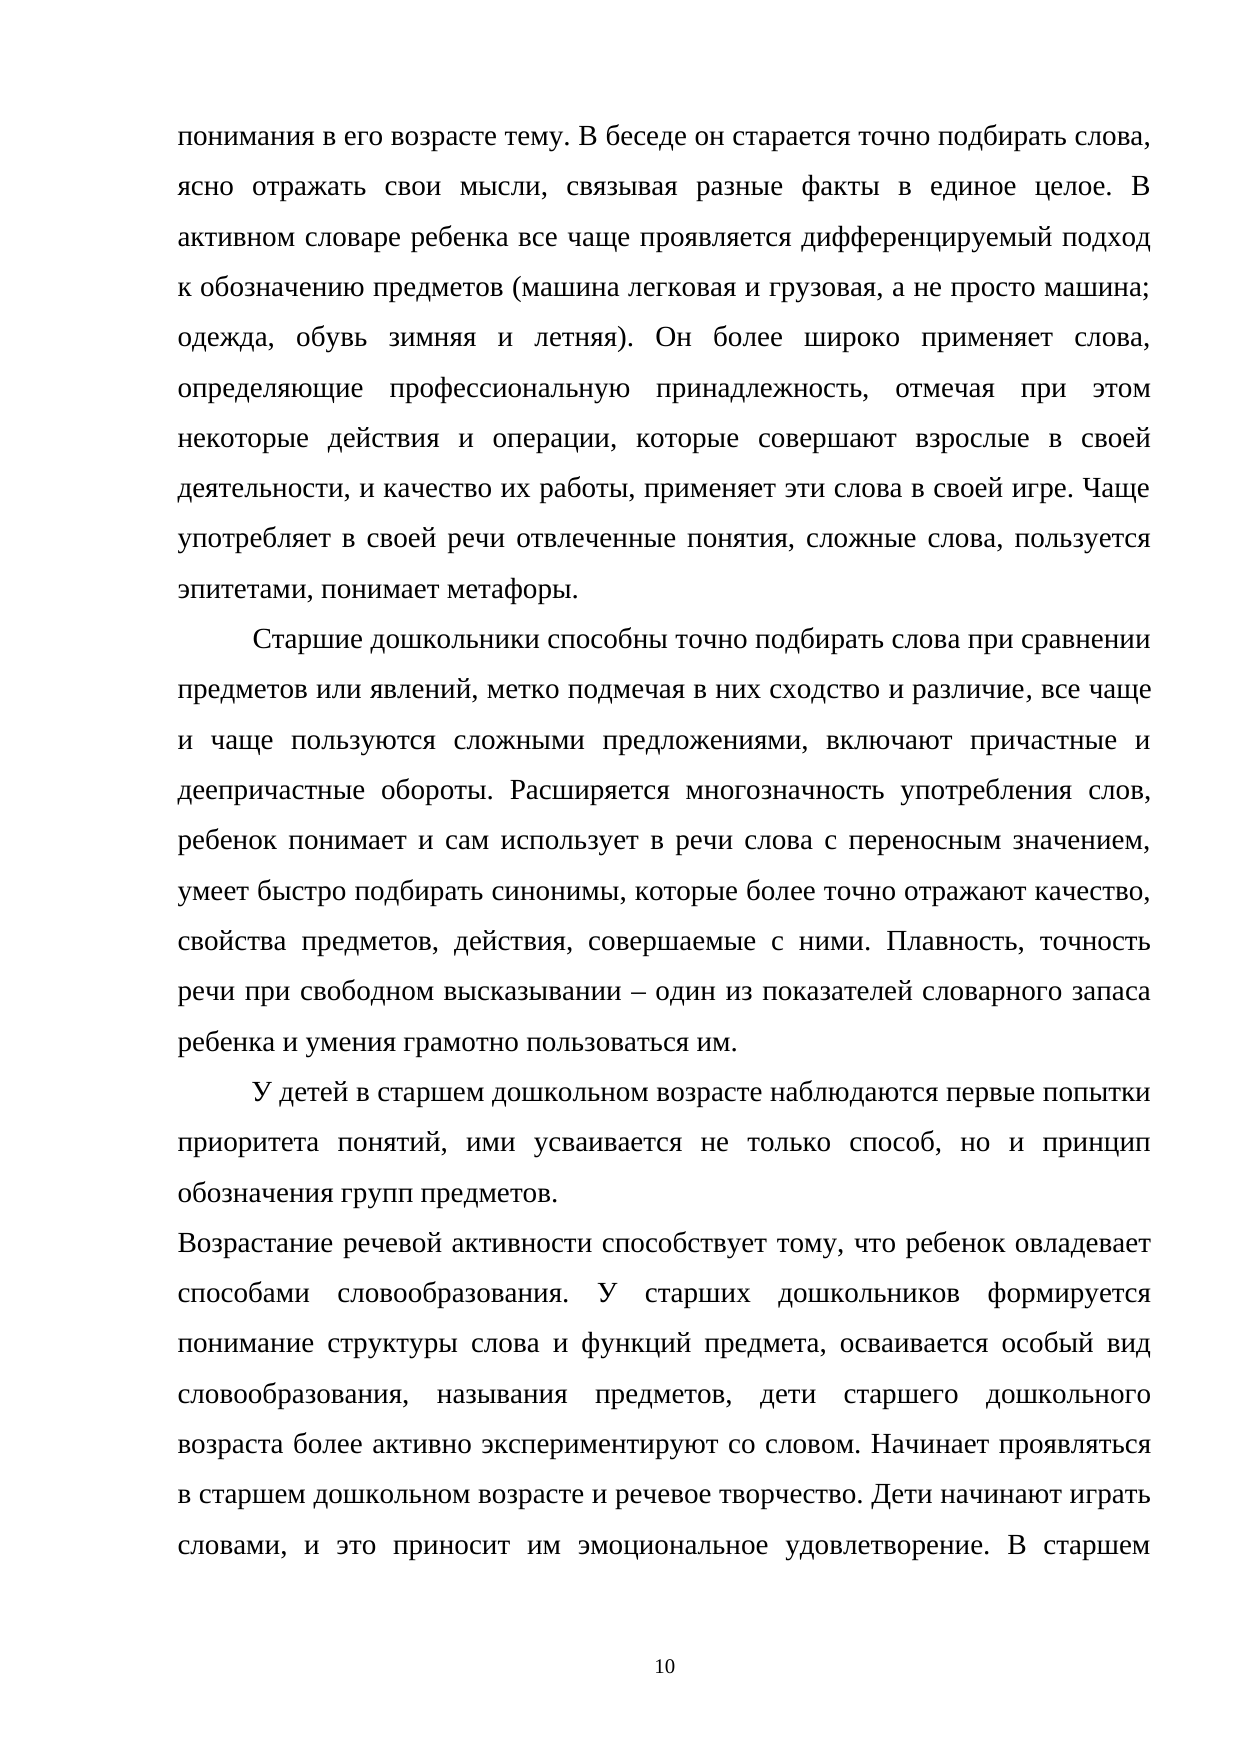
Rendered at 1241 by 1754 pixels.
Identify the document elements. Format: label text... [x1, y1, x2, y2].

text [177, 118, 1152, 604]
text У детей в старшем дошкольном возрасте наблюдаются первые попытки приоритета понятий, ими усваивается не только способ, но и принцип обозначения групп предметов. [177, 1074, 1152, 1208]
text Старшие дошкольники способны точно подбирать слова при сравнении предметов или явлений, метко подмечая в них сходство и различие, все чаще и чаще пользуются сложными предложениями, включают причастные и деепричастные обороты. Расширяется многозначность употребления слов, ребенок понимает и сам использует в речи слова с переносным значением, умеет быстро подбирать синонимы, которые более точно отражают качество, свойства предметов, действия, совершаемые с ними. Плавность, точность речи при свободном высказывании – один из показателей словарного запаса ребенка и умения грамотно пользоваться им. [177, 621, 1152, 1057]
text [177, 1225, 1152, 1560]
